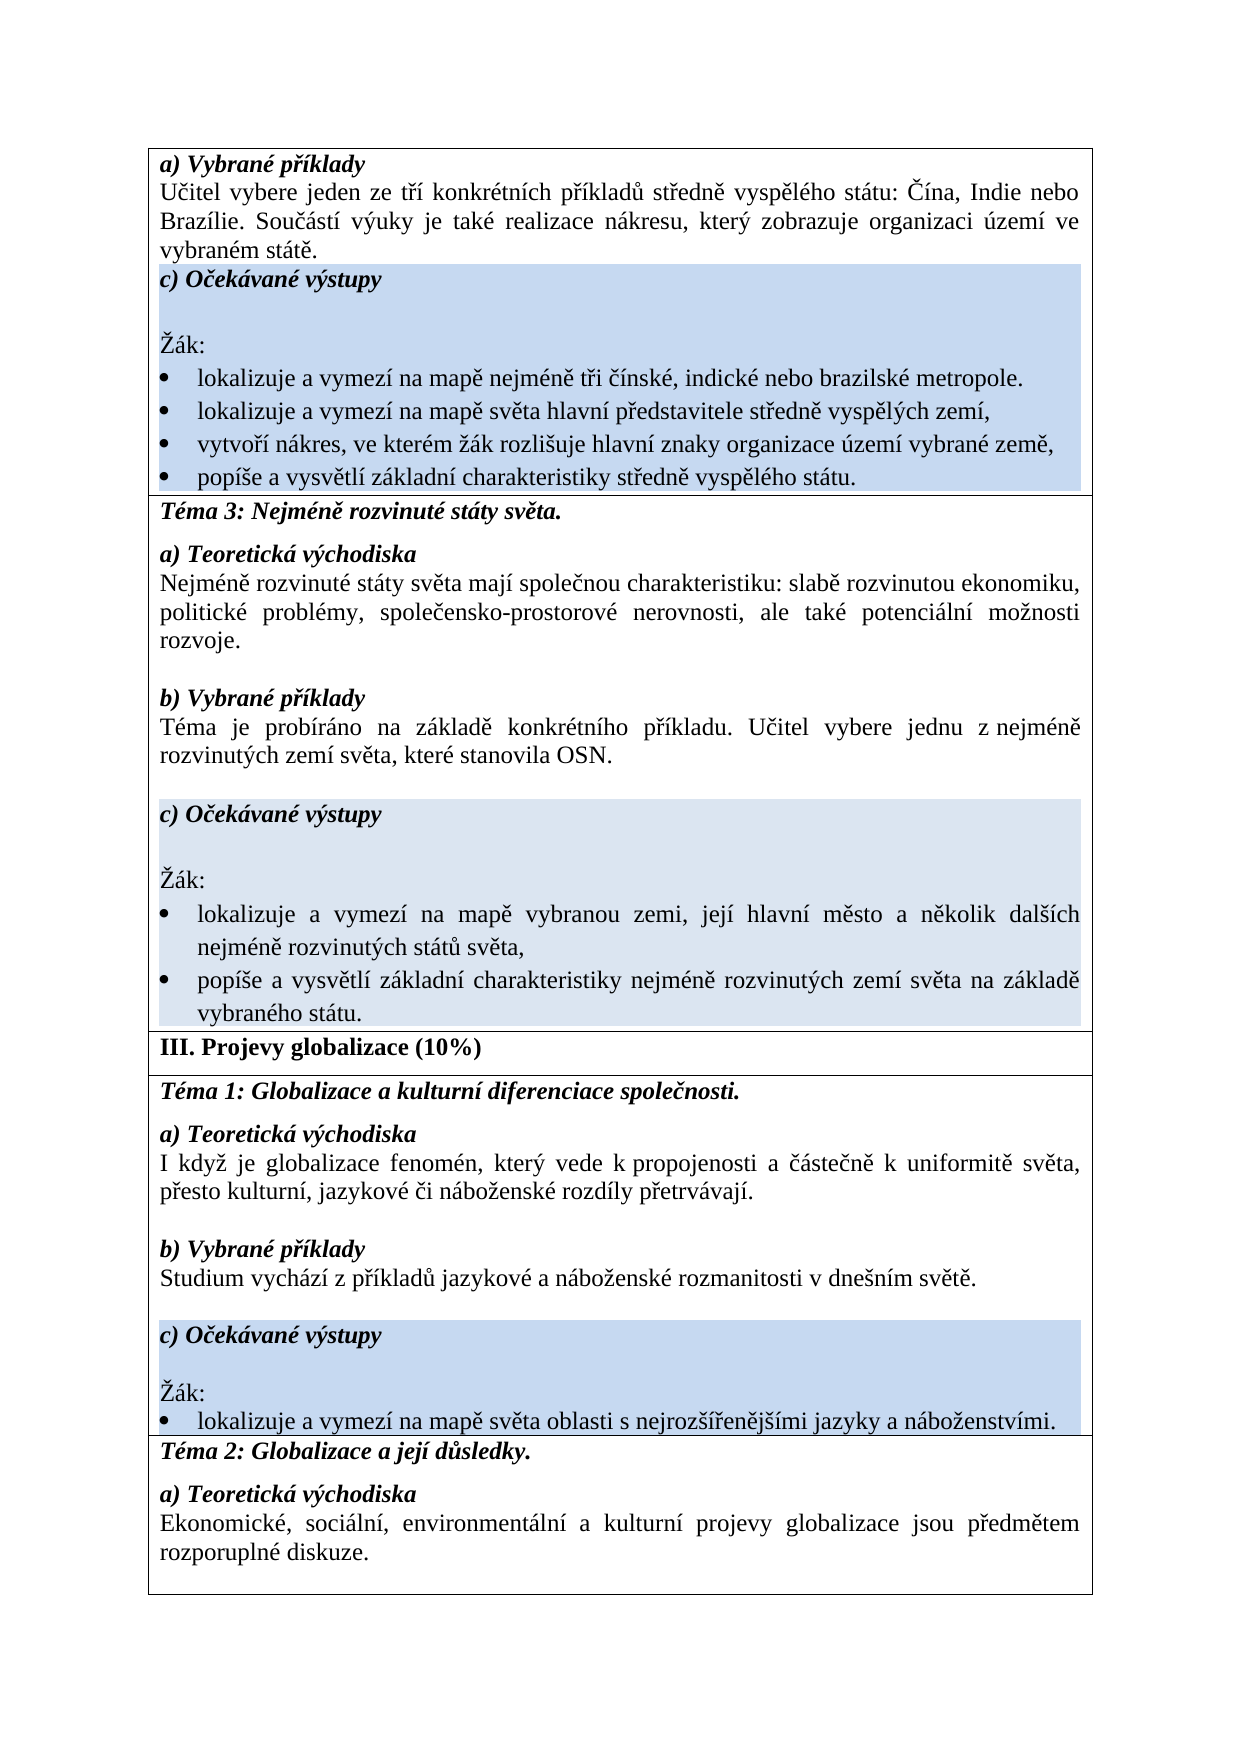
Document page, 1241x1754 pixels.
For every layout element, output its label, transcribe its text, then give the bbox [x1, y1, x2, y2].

table_cell Téma 3: Nejméně rozvinuté státy světa. a) Teoretická východiska Nejméně rozvinuté státy světa mají společnou charakteristiku: slabě rozvinutou ekonomiku, politické problémy, společensko-prostorové nerovnosti, ale také potenciální možnosti rozvoje. b) Vybrané příklady Téma je probíráno na základě konkrétního příkladu. Učitel vybere jednu z nejméně rozvinutých zemí světa, které stanovila OSN. c) Očekávané výstupy Žák: lokalizuje a vymezí na mapě vybranou zemi, její hlavní město a několik dalších nejméně rozvinutých států světa, popíše a vysvětlí základní charakteristiky nejméně rozvinutých zemí světa na základě vybraného státu. [149, 496, 1092, 1031]
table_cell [149, 149, 1092, 495]
table_cell III. Projevy globalizace (10%) [149, 1032, 1092, 1075]
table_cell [149, 1436, 1092, 1594]
table_cell Téma 1: Globalizace a kulturní diferenciace společnosti. a) Teoretická východiska I když je globalizace fenomén, který vede k propojenosti a částečně k uniformitě světa, přesto kulturní, jazykové či náboženské rozdíly přetrvávají. b) Vybrané příklady Studium vychází z příkladů jazykové a náboženské rozmanitosti v dnešním světě. c) Očekávané výstupy Žák: lokalizuje a vymezí na mapě světa oblasti s nejrozšířenějšími jazyky a náboženstvími. [149, 1076, 1092, 1435]
